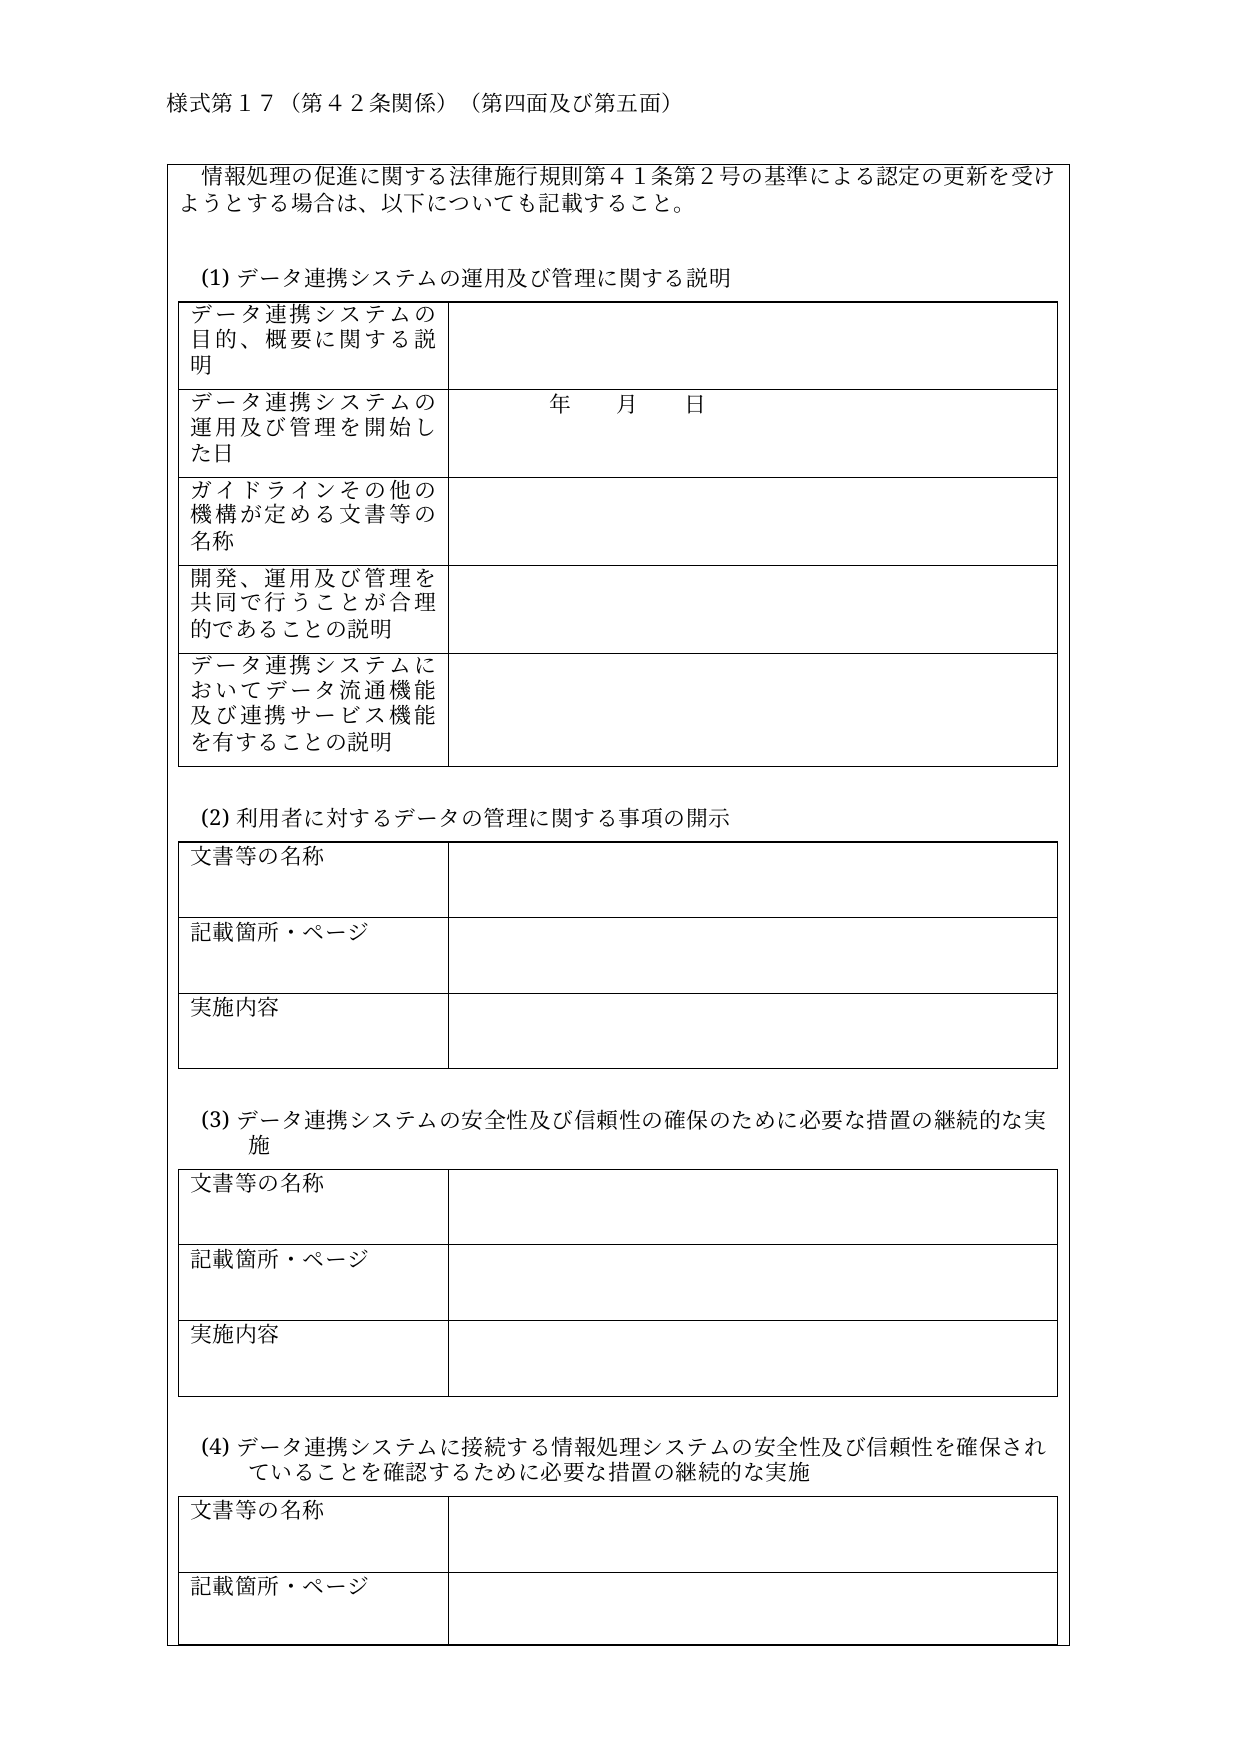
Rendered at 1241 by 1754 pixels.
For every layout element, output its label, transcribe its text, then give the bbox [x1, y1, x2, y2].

text 様式第１７（第４２条関係）（第四面及び第五面） [167, 89, 1070, 114]
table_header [168, 165, 1069, 1644]
